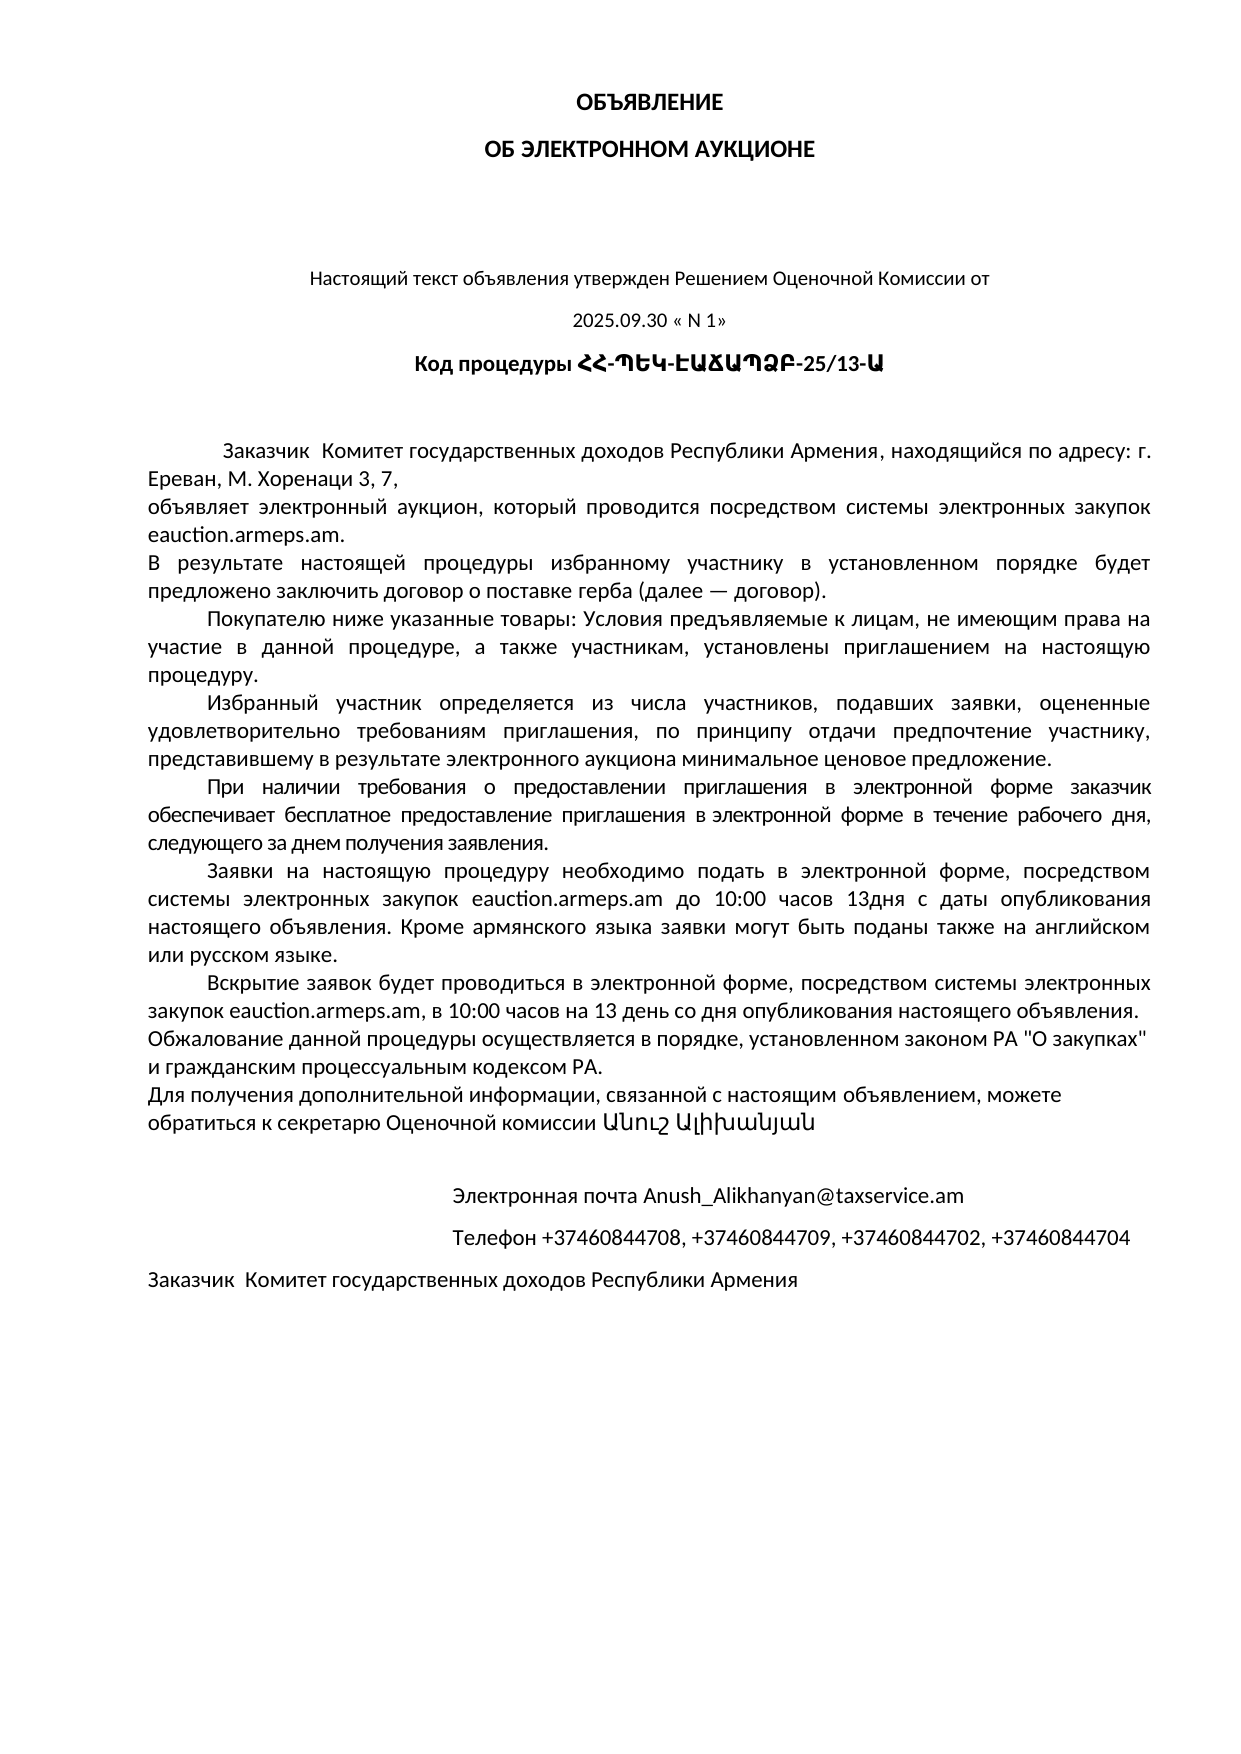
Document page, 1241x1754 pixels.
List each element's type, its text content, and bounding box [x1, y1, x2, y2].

text Телефон +37460844708, +37460844709, +37460844702, +37460844704 [148, 1223, 1152, 1251]
text Обжалование данной процедуры осуществляется в порядке, установленном законом РА "О закупках" и гражданским процессуальным кодексом РА. [148, 1024, 1152, 1080]
text Покупателю ниже указанные товары: Условия предъявляемые к лицам, не имеющим права на участие в данной процедуре, а также участникам, установлены приглашением на настоящую процедуру. [148, 604, 1152, 688]
text В результате настоящей процедуры избранному участнику в установленном порядке будет предложено заключить договор о поставке герба (далее — договор). [148, 548, 1152, 604]
text ОБ ЭЛЕКТРОННОМ АУКЦИОНЕ [148, 134, 1152, 164]
text ОБЪЯВЛЕНИЕ [148, 86, 1152, 117]
text объявляет электронный аукцион, который проводится посредством системы электронных закупок eauction.armeps.am. [148, 492, 1152, 548]
text Настоящий текст объявления утвержден Решением Оценочной Комиссии от [148, 265, 1152, 290]
text При наличии требования о предоставлении приглашения в электронной форме заказчик обеспечивает бесплатное предоставление приглашения в электронной форме в течение рабочего дня, следующего за днем получения заявления. [148, 772, 1152, 856]
text Вскрытие заявок будет проводиться в электронной форме, посредством системы электронных закупок eauction.armeps.am, в 10:00 часов на 13 день со дня опубликования настоящего объявления. [148, 968, 1152, 1024]
text Заказчик Комитет государственных доходов Республики Армения [148, 1265, 1152, 1293]
text Заказчик Комитет государственных доходов Республики Армения, находящийся по адресу: г. Ереван, М. Хоренаци 3, 7, [148, 436, 1152, 492]
text Избранный участник определяется из числа участников, подавших заявки, оцененные удовлетворительно требованиям приглашения, по принципу отдачи предпочтение участнику, представившему в результате электронного аукциона минимальное ценовое предложение. [148, 688, 1152, 772]
text Для получения дополнительной информации, связанной с настоящим объявлением, можете обратиться к секретарю Оценочной комиссии Անուշ Ալիխանյան [148, 1080, 1152, 1136]
text Заявки на настоящую процедуру необходимо подать в электронной форме, посредством системы электронных закупок eauction.armeps.am до 10:00 часов 13дня с даты опубликования настоящего объявления. Кроме армянского языка заявки могут быть поданы также на английском или русском языке. [148, 856, 1152, 968]
text Электронная почта Anush_Alikhanyan@taxservice.am [148, 1181, 1152, 1209]
text 2025.09.30 « N 1» [148, 307, 1152, 332]
text Код процедуры ՀՀ-ՊԵԿ-ԷԱՃԱՊՁԲ-25/13-Ա [148, 349, 1152, 377]
